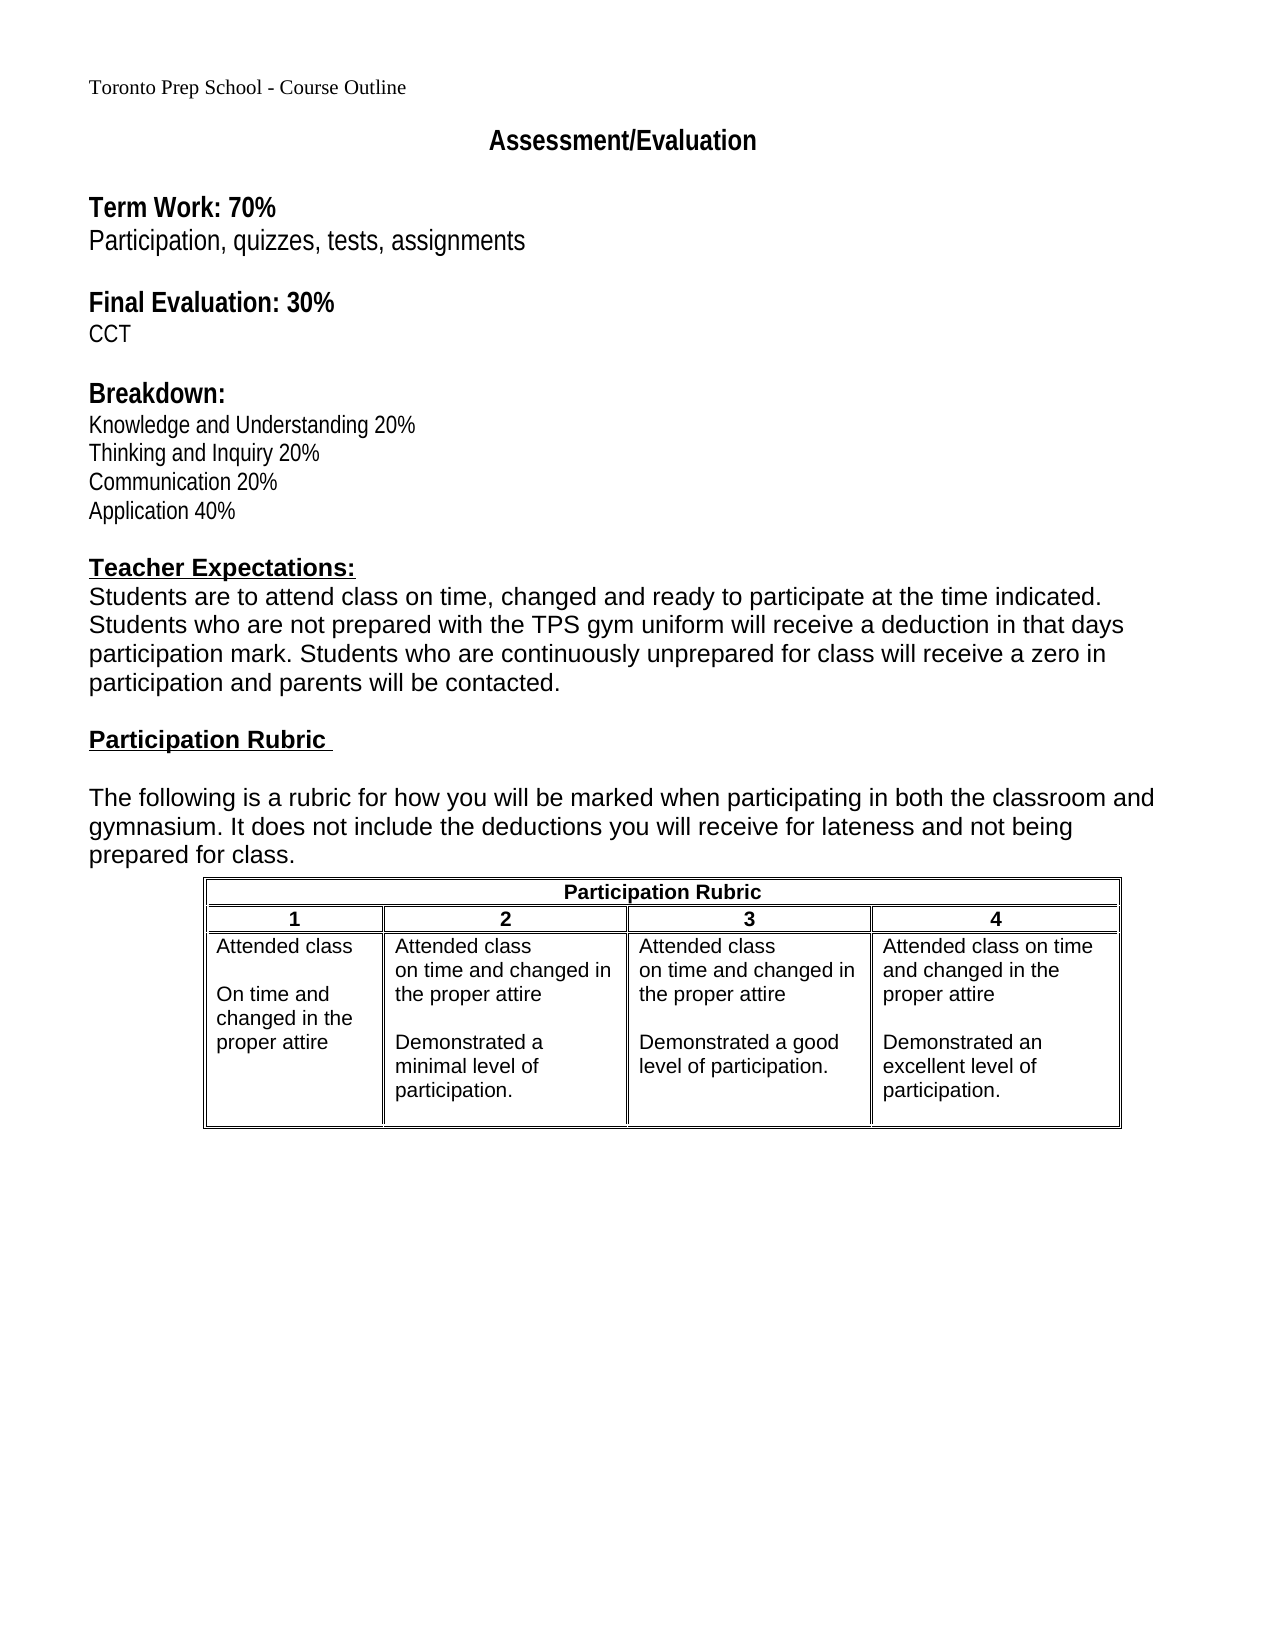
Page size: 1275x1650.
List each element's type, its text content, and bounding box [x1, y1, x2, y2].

text Assessment/Evaluation [89, 123, 1157, 157]
text Application 40% [89, 496, 1157, 524]
text Teacher Expectations: [89, 553, 1157, 582]
text Students who are not prepared with the TPS gym uniform will receive a deduction in that days participation mark. Students who are continuously unprepared for class will receive a zero in participation and parents will be contacted. [89, 610, 1157, 697]
table_cell Attended class on time and changed in the proper attire Demonstrated a good level of participation. [628, 934, 871, 1126]
table_cell Attended class On time and changed in the proper attire [205, 931, 384, 1126]
text Participation Rubric [89, 725, 1157, 754]
text Participation, quizzes, tests, assignments [89, 223, 1157, 257]
text Term Work: 70% [89, 190, 1157, 223]
table_cell 2 [385, 907, 626, 931]
text The following is a rubric for how you will be marked when participating in both the classroom and gymnasium. It does not include the deductions you will receive for lateness and not being prepared for class. [89, 783, 1157, 869]
text CCT [89, 319, 1157, 348]
table_header Participation Rubric [207, 880, 1119, 904]
table_cell 4 [871, 904, 1120, 931]
table_cell 3 [629, 907, 870, 931]
text Final Evaluation: 30% [89, 286, 1157, 319]
table_cell 1 [205, 904, 384, 931]
table_cell Attended class on time and changed in the proper attire Demonstrated an excellent level of participation. [871, 931, 1120, 1126]
text Students are to attend class on time, changed and ready to participate at the time indicated. [89, 582, 1157, 610]
text Breakdown: [89, 376, 1157, 410]
table_cell Attended class on time and changed in the proper attire Demonstrated a minimal level of participation. [384, 931, 628, 1126]
text Communication 20% [89, 467, 1157, 496]
text Thinking and Inquiry 20% [89, 438, 1157, 467]
text Knowledge and Understanding 20% [89, 410, 1157, 438]
